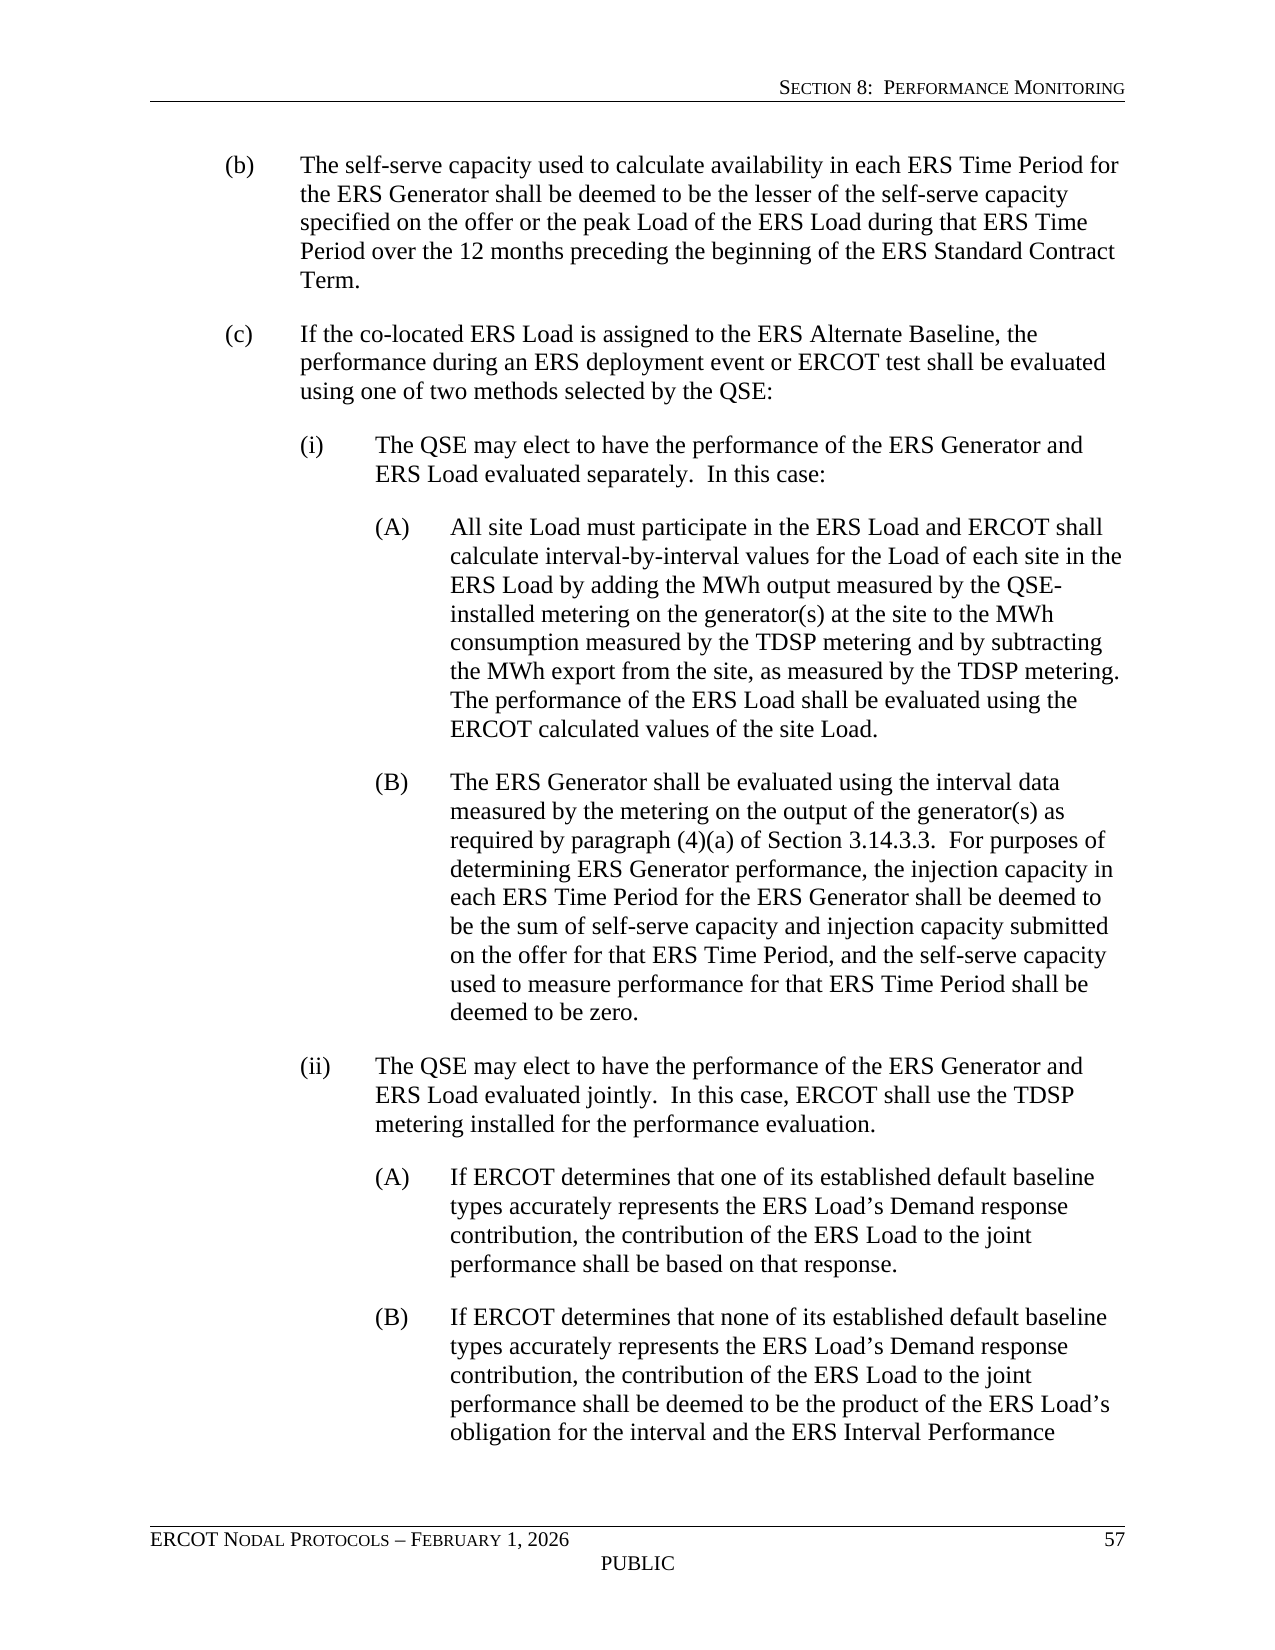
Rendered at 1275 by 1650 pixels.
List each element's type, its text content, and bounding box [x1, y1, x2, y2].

text (A) All site Load must participate in the ERS Load and ERCOT shall calculate interval-by-interval values for the Load of each site in the ERS Load by adding the MWh output measured by the QSE-installed metering on the generator(s) at the site to the MWh consumption measured by the TDSP metering and by subtracting the MWh export from the site, as measured by the TDSP metering. The performance of the ERS Load shall be evaluated using the ERCOT calculated values of the site Load. [375, 512, 1125, 742]
text (A) If ERCOT determines that one of its established default baseline types accurately represents the ERS Load’s Demand response contribution, the contribution of the ERS Load to the joint performance shall be based on that response. [375, 1162, 1125, 1277]
text (B) The ERS Generator shall be evaluated using the interval data measured by the metering on the output of the generator(s) as required by paragraph (4)(a) of Section 3.14.3.3. For purposes of determining ERS Generator performance, the injection capacity in each ERS Time Period for the ERS Generator shall be deemed to be the sum of self-serve capacity and injection capacity submitted on the offer for that ERS Time Period, and the self-serve capacity used to measure performance for that ERS Time Period shall be deemed to be zero. [375, 767, 1125, 1026]
text (i) The QSE may elect to have the performance of the ERS Generator and ERS Load evaluated separately. In this case: [300, 430, 1125, 487]
text (b) The self-serve capacity used to calculate availability in each ERS Time Period for the ERS Generator shall be deemed to be the lesser of the self-serve capacity specified on the offer or the peak Load of the ERS Load during that ERS Time Period over the 12 months preceding the beginning of the ERS Standard Contract Term. [225, 150, 1125, 294]
text (c) If the co-located ERS Load is assigned to the ERS Alternate Baseline, the performance during an ERS deployment event or ERCOT test shall be evaluated using one of two methods selected by the QSE: [225, 319, 1125, 405]
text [375, 1302, 1125, 1446]
text (ii) The QSE may elect to have the performance of the ERS Generator and ERS Load evaluated jointly. In this case, ERCOT shall use the TDSP metering installed for the performance evaluation. [300, 1051, 1125, 1137]
